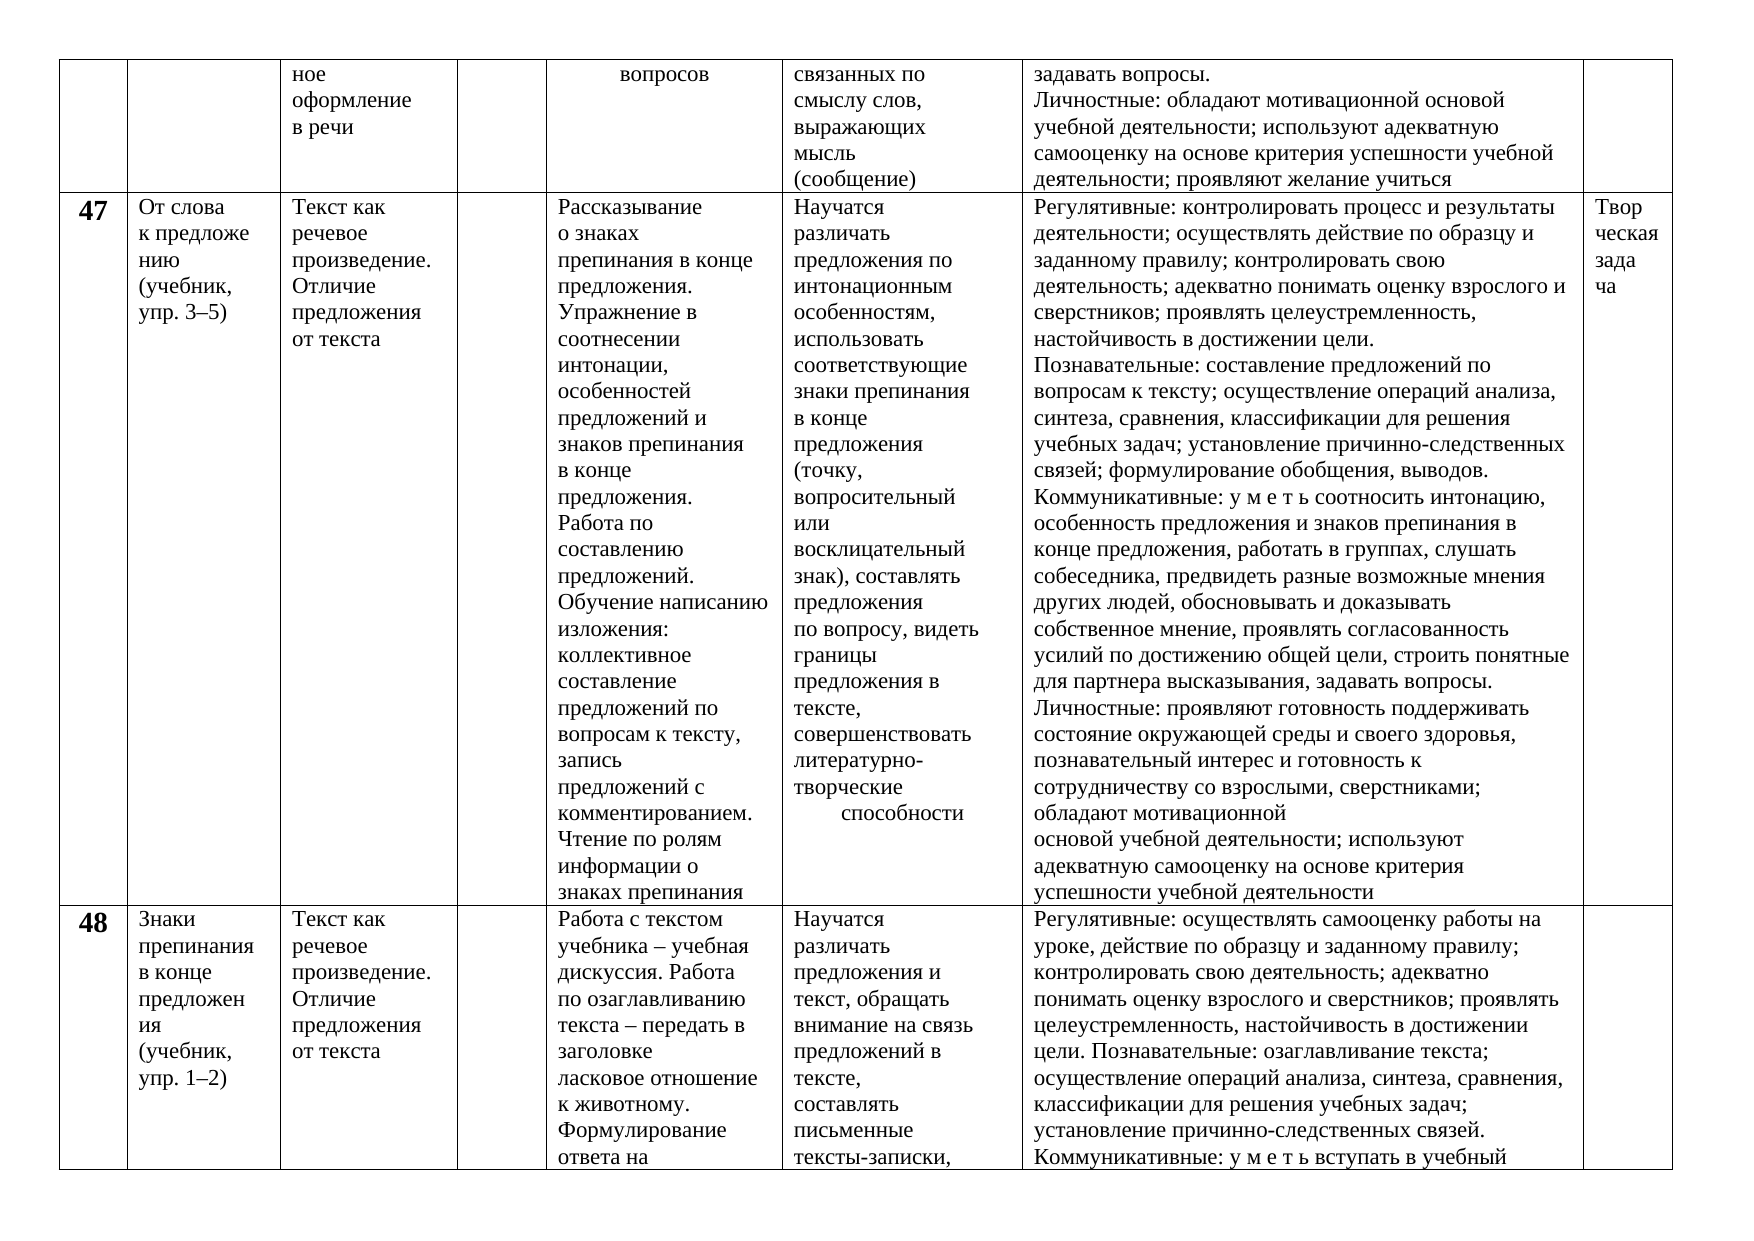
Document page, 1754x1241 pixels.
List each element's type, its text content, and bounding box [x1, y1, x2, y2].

table_cell Твор ческая зада ча [1584, 193, 1672, 904]
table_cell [547, 906, 782, 1169]
table_cell 47 [60, 193, 127, 904]
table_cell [1584, 60, 1672, 192]
table_cell [458, 60, 546, 192]
table_cell Научатся различать предложения по интонационным особенностям, использовать соответствующие знаки препинания в конце предложения (точку, вопросительный или восклицательный знак), составлять предложения по вопросу, видеть границы предложения в тексте, совершенствовать литературно- творческие способности [783, 193, 1022, 904]
table_cell [1584, 906, 1672, 1169]
table_cell [458, 193, 546, 904]
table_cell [281, 60, 457, 192]
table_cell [128, 906, 280, 1169]
table_cell Текст как речевое произведение. Отличие предложения от текста [281, 193, 457, 904]
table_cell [128, 60, 280, 192]
table_cell 48 [60, 906, 127, 1169]
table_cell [547, 60, 782, 192]
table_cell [783, 60, 1022, 192]
table_cell От слова к предложе нию (учебник, упр. 3–5) [128, 193, 280, 904]
table_cell Регулятивные: контролировать процесс и результаты деятельности; осуществлять действие по образцу и заданному правилу; контролировать свою деятельность; адекватно понимать оценку взрослого и сверстников; проявлять целеустремленность, настойчивость в достижении цели. Познавательные: составление предложений по вопросам к тексту; осуществление операций анализа, синтеза, сравнения, классификации для решения учебных задач; установление причинно-следственных связей; формулирование обобщения, выводов. Коммуникативные: у м е т ь соотносить интонацию, особенность предложения и знаков препинания в конце предложения, работать в группах, слушать собеседника, предвидеть разные возможные мнения других людей, обосновывать и доказывать собственное мнение, проявлять согласованность усилий по достижению общей цели, строить понятные для партнера высказывания, задавать вопросы. Личностные: проявляют готовность поддерживать состояние окружающей среды и своего здоровья, познавательный интерес и готовность к сотрудничеству со взрослыми, сверстниками; обладают мотивационной основой учебной деятельности; используют адекватную самооценку на основе критерия успешности учебной деятельности [1023, 193, 1583, 904]
table_cell Рассказывание о знаках препинания в конце предложения. Упражнение в соотнесении интонации, особенностей предложений и знаков препинания в конце предложения. Работа по составлению предложений. Обучение написанию изложения: коллективное составление предложений по вопросам к тексту, запись предложений с комментированием. Чтение по ролям информации о знаках препинания [547, 193, 782, 904]
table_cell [1023, 906, 1583, 1169]
table_cell [458, 906, 546, 1169]
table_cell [1023, 60, 1583, 192]
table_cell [281, 906, 457, 1169]
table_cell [783, 906, 1022, 1169]
table_cell 46 [60, 60, 127, 192]
